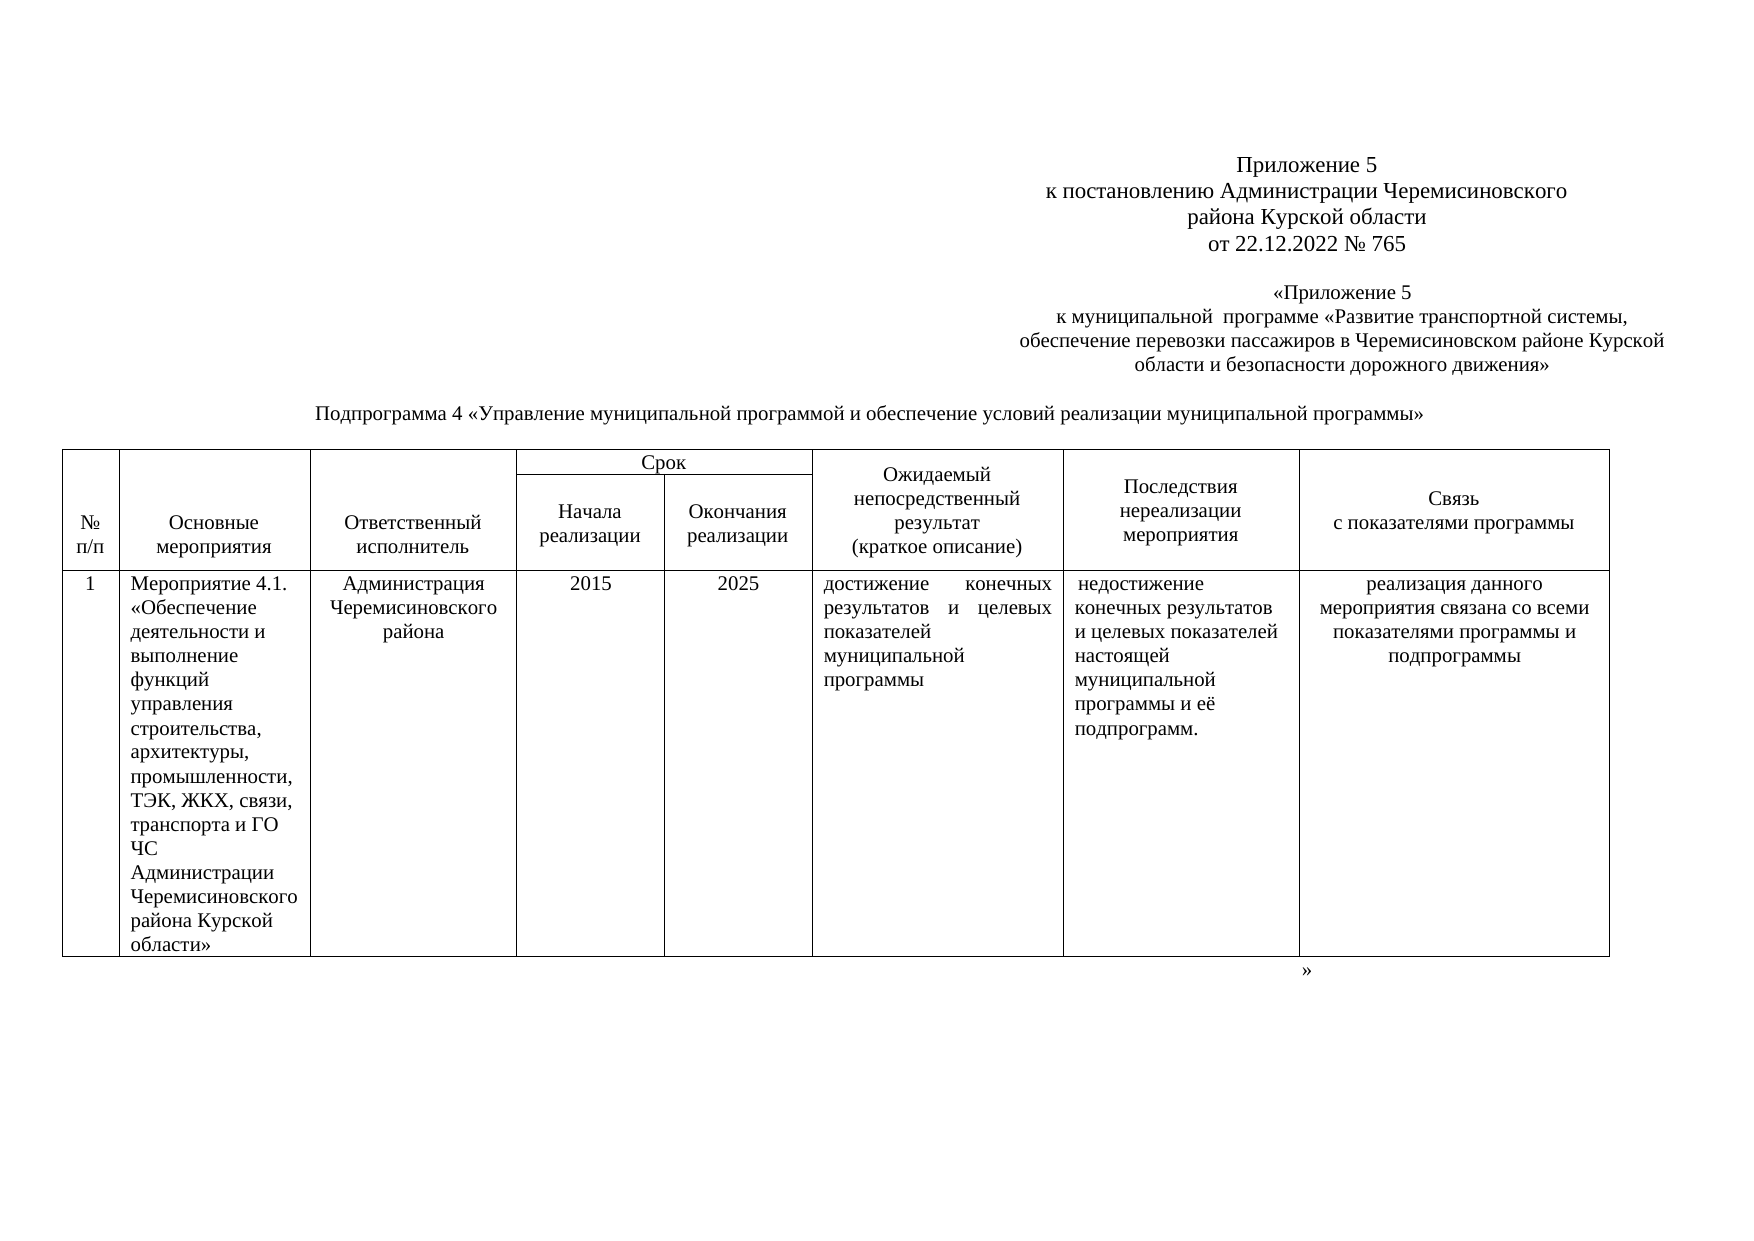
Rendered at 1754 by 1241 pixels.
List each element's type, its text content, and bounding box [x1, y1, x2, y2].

text от 22.12.2022 № 765 [1019, 230, 1595, 256]
table_header Последствия нереализации мероприятия [1064, 450, 1299, 570]
table_cell Администрация Черемисиновского района [311, 571, 516, 956]
table_header Срок [517, 450, 812, 474]
table_cell 2015 [517, 571, 664, 956]
text » [1019, 957, 1595, 981]
text к постановлению Администрации Черемисиновского района Курской области [1019, 177, 1595, 230]
table_cell Начала реализации [517, 475, 664, 570]
table_header Ответственный исполнитель [311, 450, 516, 570]
table_cell 2025 [665, 571, 812, 956]
table_cell Окончания реализации [665, 475, 812, 570]
table_cell реализация данного мероприятия связана со всеми показателями программы и подпрограммы [1300, 571, 1609, 956]
table_cell 1 [63, 571, 119, 956]
text «Приложение 5 [1019, 280, 1665, 304]
text Приложение 5 [1019, 151, 1595, 177]
table_header Связь с показателями программы [1300, 450, 1609, 570]
table_header № п/п [63, 450, 119, 570]
text к муниципальной программе «Развитие транспортной системы, обеспечение перевозки пассажиров в Черемисиновском районе Курской области и безопасности дорожного движения» [1019, 304, 1665, 376]
text Подпрограмма 4 «Управление муниципальной программой и обеспечение условий реализации муниципальной программы» [74, 401, 1665, 424]
table_cell недостижение конечных результатов и целевых показателей настоящей муниципальной программы и её подпрограмм. [1064, 571, 1299, 956]
table_cell Мероприятие 4.1. «Обеспечение деятельности и выполнение функций управления строительства, архитектуры, промышленности, ТЭК, ЖКХ, связи, транспорта и ГО ЧС Администрации Черемисиновского района Курской области» [120, 571, 310, 956]
table_header Основные мероприятия [120, 450, 310, 570]
table_header Ожидаемый непосредственный результат (краткое описание) [813, 450, 1063, 570]
table_cell достижение конечных результатов и целевых показателей муниципальной программы [813, 571, 1063, 956]
